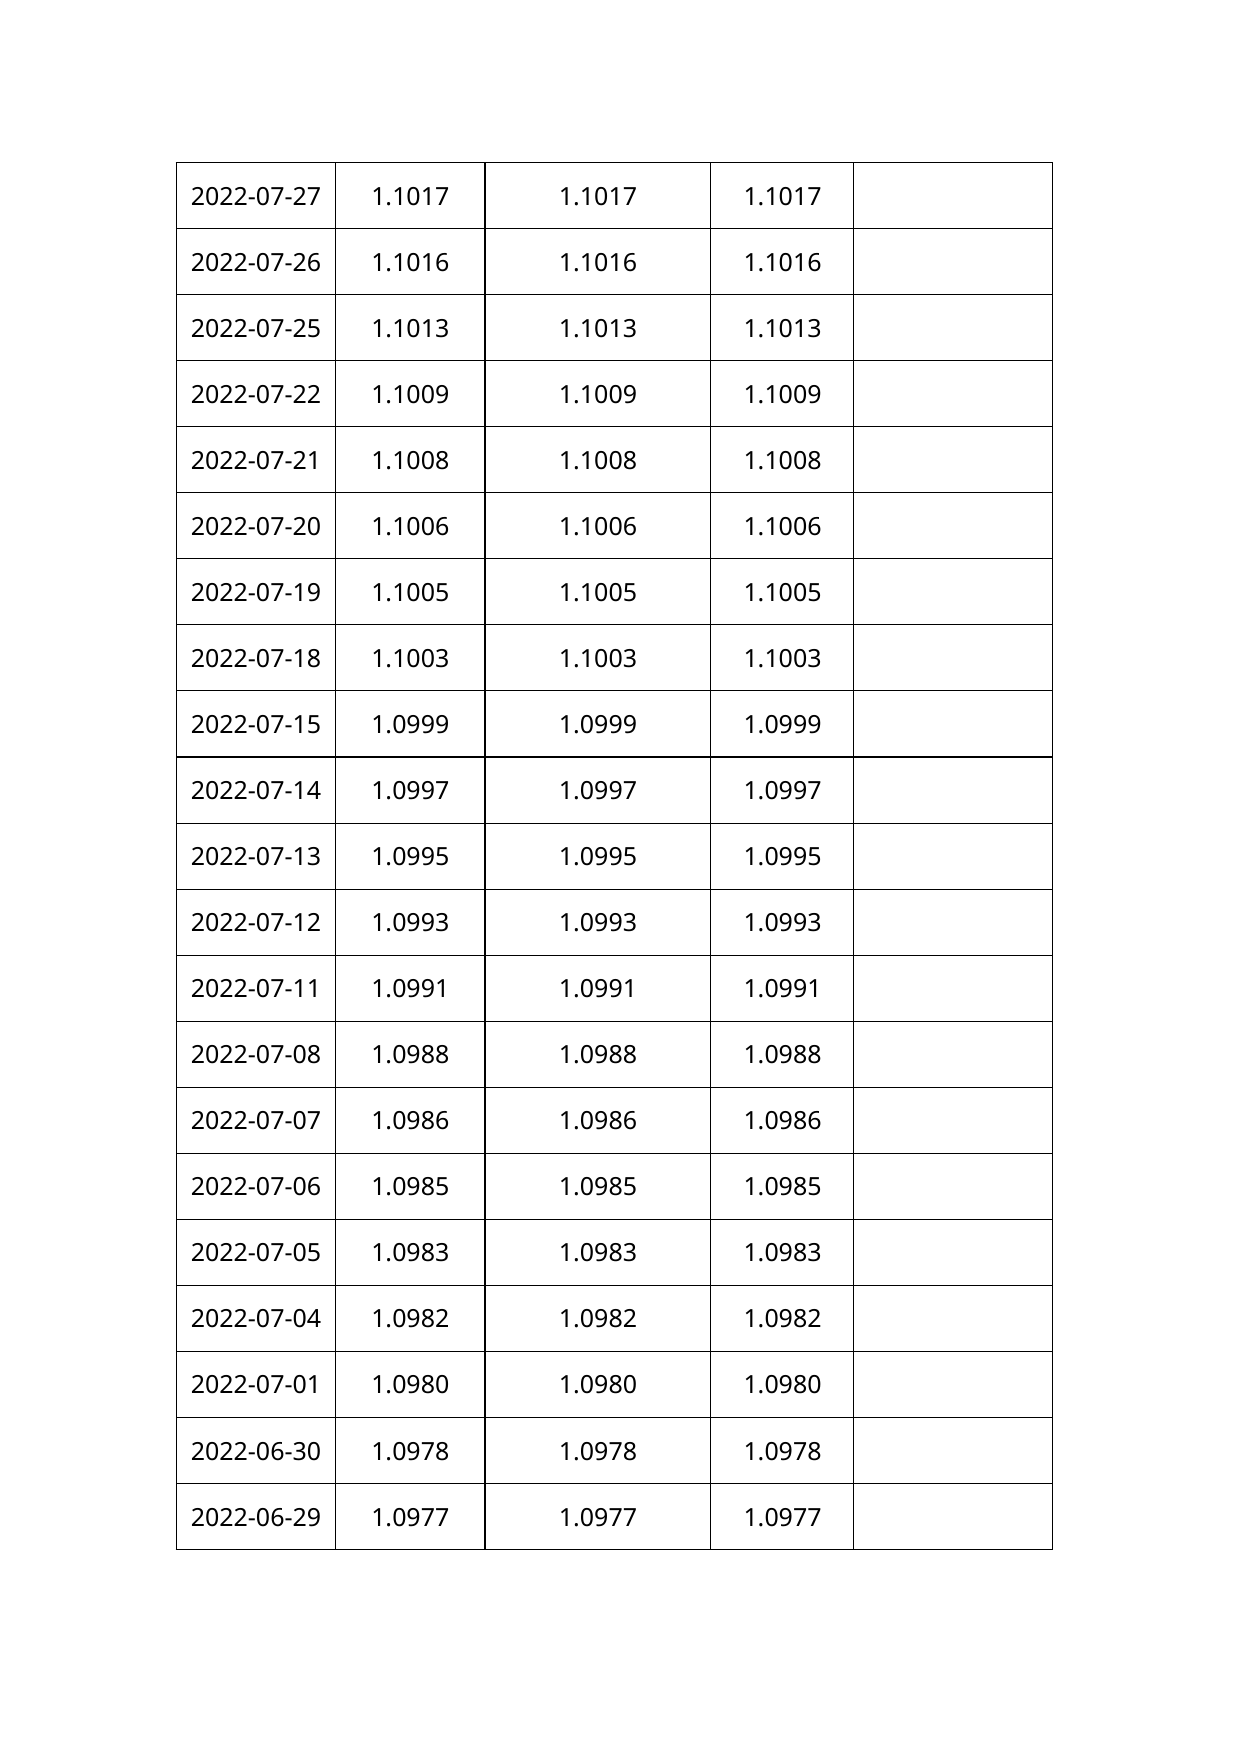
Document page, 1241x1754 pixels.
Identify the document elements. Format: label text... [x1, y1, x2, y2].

table_cell [854, 493, 1052, 558]
table_cell 2022-07-04 [177, 1286, 335, 1351]
table_cell [854, 229, 1052, 294]
table_cell 1.1009 [486, 361, 710, 426]
table_cell 1.0983 [486, 1220, 710, 1285]
table_cell [854, 1022, 1052, 1087]
table_cell [854, 1088, 1052, 1153]
table_cell 1.0985 [711, 1154, 853, 1219]
table_cell 1.0978 [711, 1418, 853, 1483]
table_cell [854, 1286, 1052, 1351]
table_cell 1.0988 [486, 1022, 710, 1087]
table_cell [854, 1154, 1052, 1219]
table_cell [854, 625, 1052, 690]
table_cell 1.0982 [336, 1286, 484, 1351]
table_cell 1.1008 [336, 427, 484, 492]
table_cell 1.0997 [336, 758, 484, 822]
table_cell [854, 758, 1052, 822]
table_cell 1.0986 [711, 1088, 853, 1153]
table_cell 1.1005 [336, 559, 484, 624]
table_cell 2022-07-25 [177, 295, 335, 360]
table_cell 1.1017 [336, 163, 484, 228]
table_cell 1.0985 [486, 1154, 710, 1219]
table_cell 2022-07-08 [177, 1022, 335, 1087]
table_cell [854, 163, 1052, 228]
table_cell 1.0986 [486, 1088, 710, 1153]
table_cell 2022-07-07 [177, 1088, 335, 1153]
table_cell 1.0999 [336, 691, 484, 756]
table_cell 1.1016 [486, 229, 710, 294]
table_cell 1.0997 [486, 758, 710, 822]
table_cell 1.1016 [336, 229, 484, 294]
table_cell 1.1003 [711, 625, 853, 690]
table_cell 1.1006 [336, 493, 484, 558]
table_cell 1.0991 [336, 956, 484, 1021]
table_cell [854, 824, 1052, 888]
table_cell 1.0985 [336, 1154, 484, 1219]
table_cell 2022-07-21 [177, 427, 335, 492]
table_cell 1.0977 [711, 1484, 853, 1549]
table_cell 1.1003 [336, 625, 484, 690]
table_cell 1.1006 [711, 493, 853, 558]
table_cell 1.1016 [711, 229, 853, 294]
table_cell 1.0980 [336, 1352, 484, 1417]
table_cell 1.0980 [486, 1352, 710, 1417]
table_cell 2022-07-06 [177, 1154, 335, 1219]
table_cell 1.0999 [711, 691, 853, 756]
table_cell 1.1005 [711, 559, 853, 624]
table_cell 1.1006 [486, 493, 710, 558]
table_cell 1.0977 [336, 1484, 484, 1549]
table_cell 1.1003 [486, 625, 710, 690]
table_cell 1.0978 [486, 1418, 710, 1483]
table_cell 2022-06-30 [177, 1418, 335, 1483]
table_cell 1.1017 [711, 163, 853, 228]
table_cell 1.1009 [711, 361, 853, 426]
table_cell 1.1013 [711, 295, 853, 360]
table_cell [854, 295, 1052, 360]
table_cell [854, 361, 1052, 426]
table_cell 1.0980 [711, 1352, 853, 1417]
table_cell 2022-07-11 [177, 956, 335, 1021]
table_cell 2022-07-13 [177, 824, 335, 888]
table_cell 1.0995 [711, 824, 853, 888]
table_cell [854, 956, 1052, 1021]
table_cell 1.0988 [336, 1022, 484, 1087]
table_cell 1.0983 [336, 1220, 484, 1285]
table_cell 2022-07-14 [177, 758, 335, 822]
table_cell 2022-07-01 [177, 1352, 335, 1417]
table_cell [854, 559, 1052, 624]
table_cell [854, 1220, 1052, 1285]
table_cell [854, 890, 1052, 954]
table_cell 1.0977 [486, 1484, 710, 1549]
table_cell 2022-07-18 [177, 625, 335, 690]
table_cell 1.0993 [336, 890, 484, 954]
table_cell 2022-07-05 [177, 1220, 335, 1285]
table_cell 1.0995 [336, 824, 484, 888]
table_cell 1.0997 [711, 758, 853, 822]
table_cell 1.1009 [336, 361, 484, 426]
table_cell 1.0995 [486, 824, 710, 888]
table_cell 1.1008 [711, 427, 853, 492]
table_cell 2022-07-20 [177, 493, 335, 558]
table_cell 1.1013 [336, 295, 484, 360]
table_cell 2022-07-15 [177, 691, 335, 756]
table_cell [854, 691, 1052, 756]
table_cell 2022-07-19 [177, 559, 335, 624]
table_cell 2022-07-26 [177, 229, 335, 294]
table_cell [854, 427, 1052, 492]
table_cell 2022-06-29 [177, 1484, 335, 1549]
table_cell 1.0993 [711, 890, 853, 954]
table_cell 1.0986 [336, 1088, 484, 1153]
table_cell 1.1008 [486, 427, 710, 492]
table_cell 1.0991 [711, 956, 853, 1021]
table_cell 1.0991 [486, 956, 710, 1021]
table_cell [854, 1418, 1052, 1483]
table_cell 1.1013 [486, 295, 710, 360]
table_cell 1.0982 [486, 1286, 710, 1351]
table_cell 1.0988 [711, 1022, 853, 1087]
table_cell 1.1017 [486, 163, 710, 228]
table_cell 2022-07-12 [177, 890, 335, 954]
table_cell 1.0982 [711, 1286, 853, 1351]
table_cell 1.0993 [486, 890, 710, 954]
table_cell 2022-07-27 [177, 163, 335, 228]
table_cell 1.1005 [486, 559, 710, 624]
table_cell 1.0983 [711, 1220, 853, 1285]
table_cell 2022-07-22 [177, 361, 335, 426]
table_cell [854, 1352, 1052, 1417]
table_cell [854, 1484, 1052, 1549]
table_cell 1.0978 [336, 1418, 484, 1483]
table_cell 1.0999 [486, 691, 710, 756]
